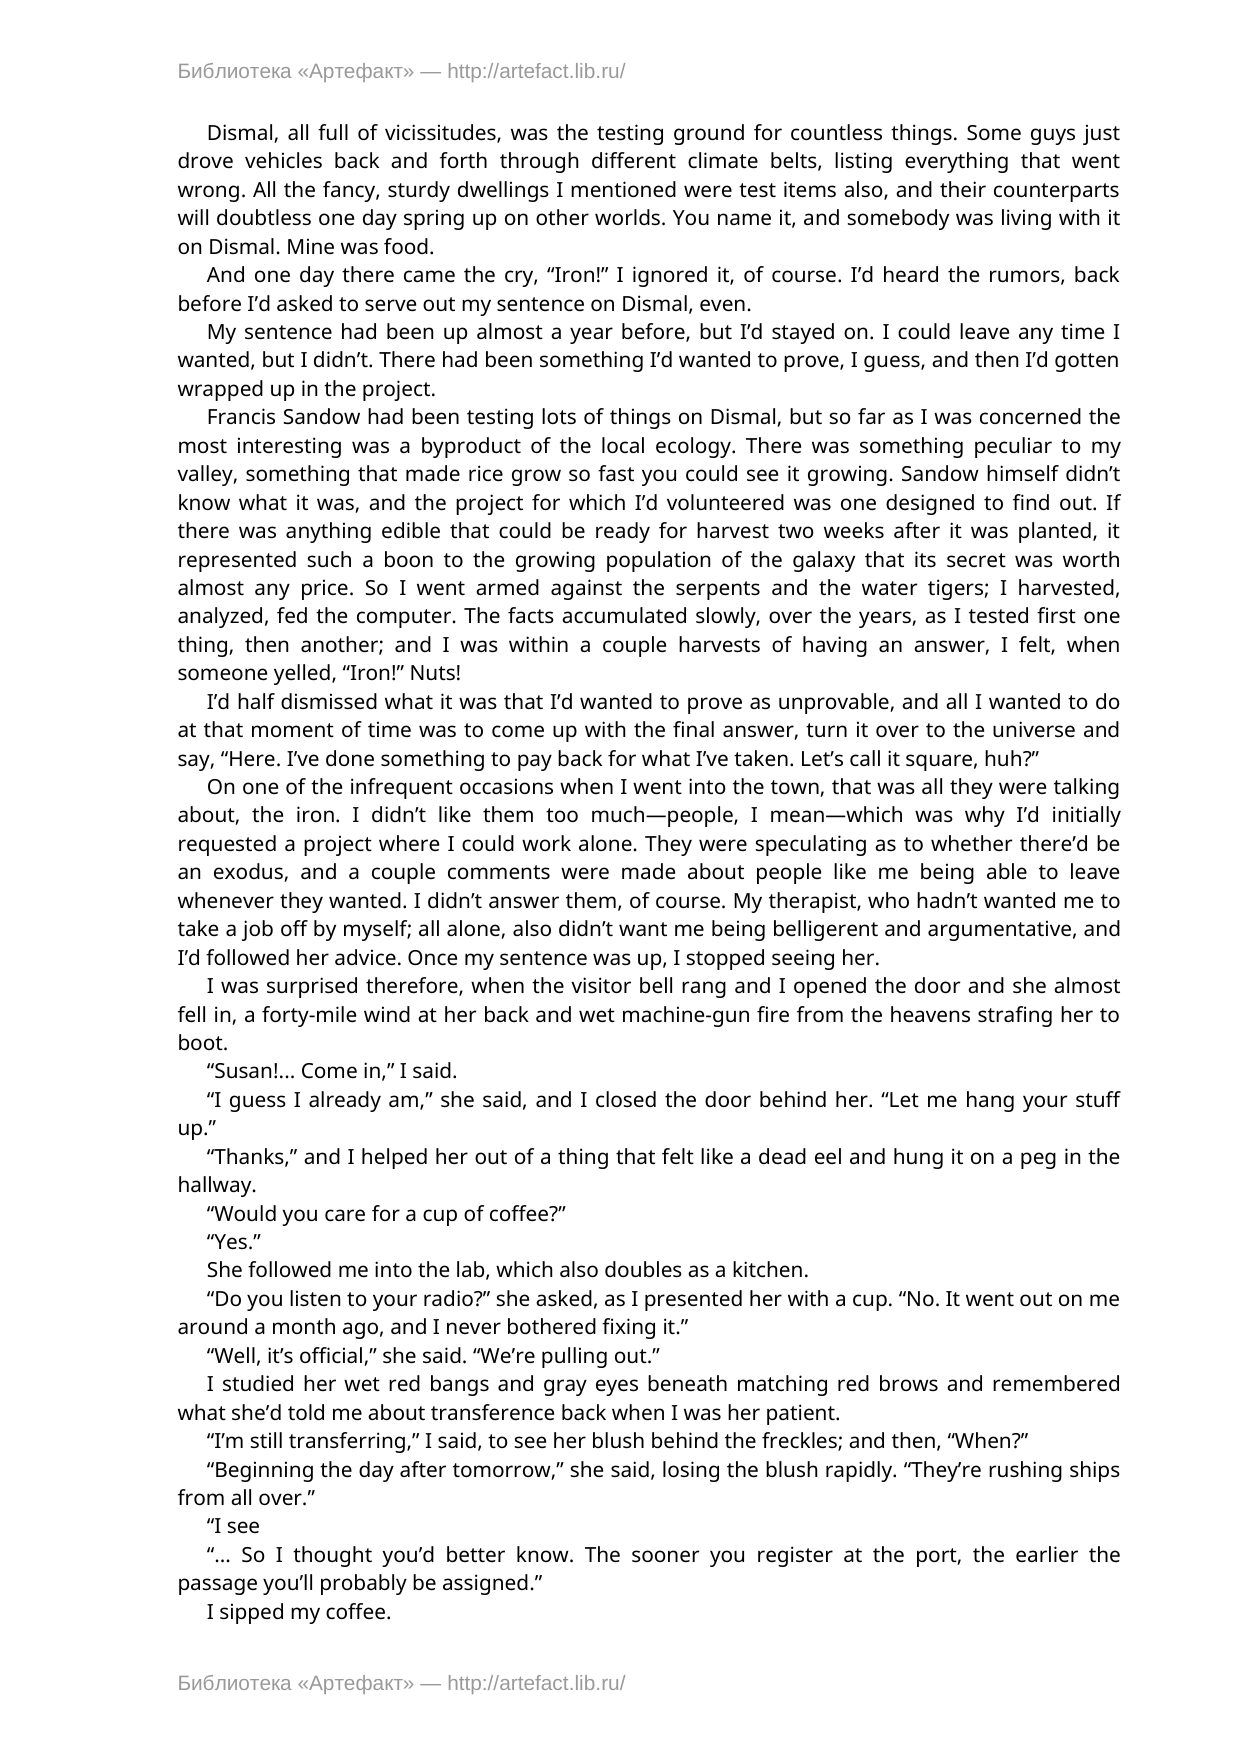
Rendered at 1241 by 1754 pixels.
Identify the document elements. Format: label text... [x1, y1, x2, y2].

text Francis Sandow had been testing lots of things on Dismal, but so far as I was concerned the most interesting was a byproduct of the local ecology. There was something peculiar to my valley, something that made rice grow so fast you could see it growing. Sandow himself didn’t know what it was, and the project for which I’d volunteered was one designed to find out. If there was anything edible that could be ready for harvest two weeks after it was planted, it represented such a boon to the growing population of the galaxy that its secret was worth almost any price. So I went armed against the serpents and the water tigers; I harvested, analyzed, fed the computer. The facts accumulated slowly, over the years, as I tested first one thing, then another; and I was within a couple harvests of having an answer, I felt, when someone yelled, “Iron!” Nuts! [177, 402, 1122, 687]
text I’d half dismissed what it was that I’d wanted to prove as unprovable, and all I wanted to do at that moment of time was to come up with the final answer, turn it over to the universe and say, “Here. I’ve done something to pay back for what I’ve taken. Let’s call it square, huh?” [177, 687, 1122, 772]
text She followed me into the lab, which also doubles as a kitchen. [177, 1256, 1122, 1284]
text “Yes.” [177, 1227, 1122, 1256]
text “... So I thought you’d better know. The sooner you register at the port, the earlier the passage you’ll probably be assigned.” [177, 1540, 1122, 1597]
text “I guess I already am,” she said, and I closed the door behind her. “Let me hang your stuff up.” [177, 1085, 1122, 1142]
text I studied her wet red bangs and gray eyes beneath matching red brows and remembered what she’d told me about transference back when I was her patient. [177, 1369, 1122, 1426]
text “I see [177, 1512, 1122, 1540]
text “Susan!... Come in,” I said. [177, 1057, 1122, 1085]
text I was surprised therefore, when the visitor bell rang and I opened the door and she almost fell in, a forty-mile wind at her back and wet machine-gun fire from the heavens strafing her to boot. [177, 971, 1122, 1057]
text “Would you care for a cup of coffee?” [177, 1199, 1122, 1227]
text On one of the infrequent occasions when I went into the town, that was all they were talking about, the iron. I didn’t like them too much—people, I mean—which was why I’d initially requested a project where I could work alone. They were speculating as to whether there’d be an exodus, and a couple comments were made about people like me being able to leave whenever they wanted. I didn’t answer them, of course. My therapist, who hadn’t wanted me to take a job off by myself; all alone, also didn’t want me being belligerent and argumentative, and I’d followed her advice. Once my sentence was up, I stopped seeing her. [177, 772, 1122, 971]
text “Beginning the day after tomorrow,” she said, losing the blush rapidly. “They’re rushing ships from all over.” [177, 1455, 1122, 1512]
text “Well, it’s official,” she said. “We’re pulling out.” [177, 1341, 1122, 1369]
text I sipped my coffee. [177, 1597, 1122, 1625]
text Dismal, all full of vicissitudes, was the testing ground for countless things. Some guys just drove vehicles back and forth through different climate belts, listing everything that went wrong. All the fancy, sturdy dwellings I mentioned were test items also, and their counterparts will doubtless one day spring up on other worlds. You name it, and somebody was living with it on Dismal. Mine was food. [177, 118, 1122, 260]
text “Do you listen to your radio?” she asked, as I presented her with a cup. “No. It went out on me around a month ago, and I never bothered fixing it.” [177, 1284, 1122, 1341]
text My sentence had been up almost a year before, but I’d stayed on. I could leave any time I wanted, but I didn’t. There had been something I’d wanted to prove, I guess, and then I’d gotten wrapped up in the project. [177, 317, 1122, 402]
text “Thanks,” and I helped her out of a thing that felt like a dead eel and hung it on a peg in the hallway. [177, 1142, 1122, 1199]
text “I’m still transferring,” I said, to see her blush behind the freckles; and then, “When?” [177, 1426, 1122, 1455]
text And one day there came the cry, “Iron!” I ignored it, of course. I’d heard the rumors, back before I’d asked to serve out my sentence on Dismal, even. [177, 260, 1122, 317]
